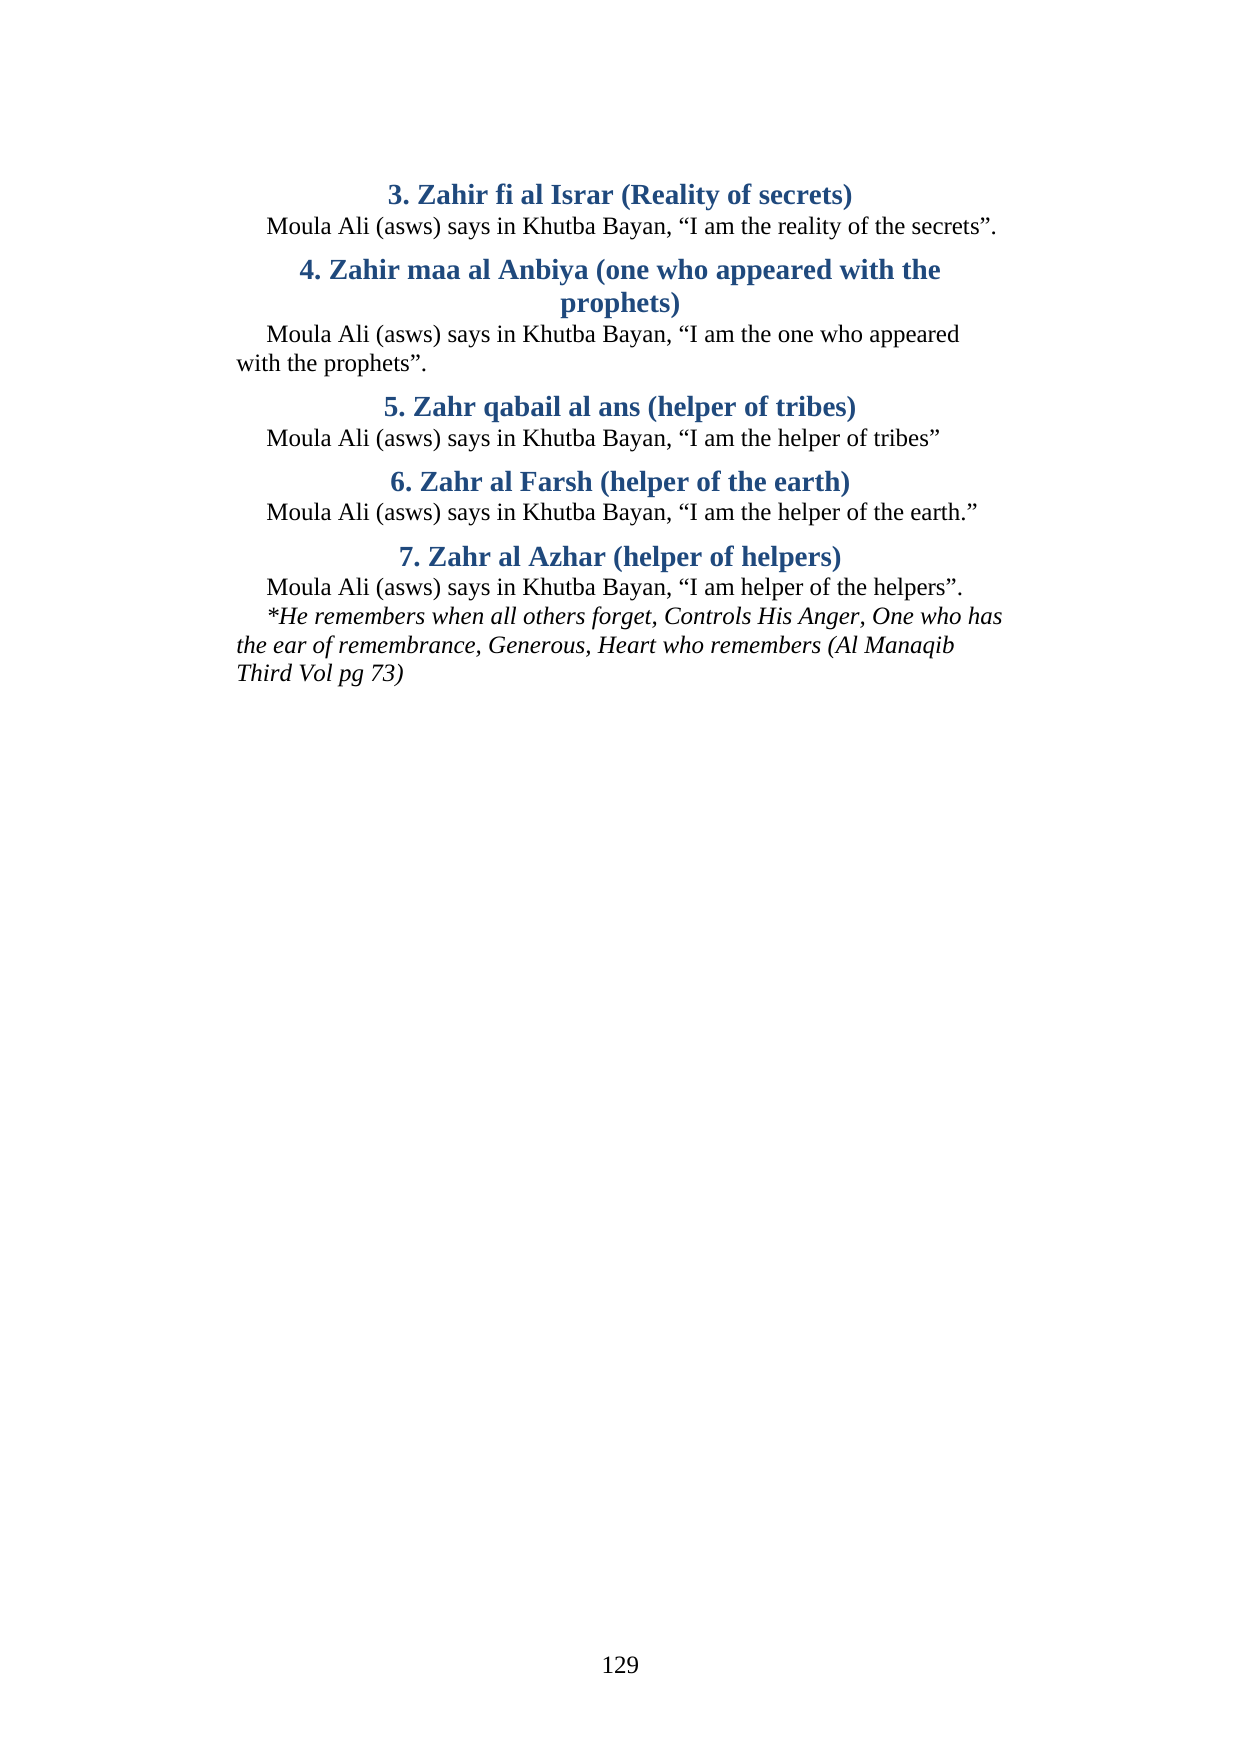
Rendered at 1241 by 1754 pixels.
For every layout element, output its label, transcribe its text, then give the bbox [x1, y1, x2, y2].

text Moula Ali (asws) says in Khutba Bayan, “I am helper of the helpers”. [236, 572, 1004, 601]
text Moula Ali (asws) says in Khutba Bayan, “I am the helper of the earth.” [236, 497, 1004, 526]
subtitle 6. Zahr al Farsh (helper of the earth) [236, 464, 1004, 497]
text Moula Ali (asws) says in Khutba Bayan, “I am the reality of the secrets”. [236, 211, 1004, 239]
subtitle 3. Zahir fi al Israr (Reality of secrets) [236, 177, 1004, 211]
text *He remembers when all others forget, Controls His Anger, One who has the ear of remembrance, Generous, Heart who remembers (Al Manaqib Third Vol pg 73) [236, 601, 1004, 687]
text Moula Ali (asws) says in Khutba Bayan, “I am the one who appeared with the prophets”. [236, 319, 1004, 377]
subtitle 7. Zahr al Azhar (helper of helpers) [236, 539, 1004, 572]
subtitle 4. Zahir maa al Anbiya (one who appeared with the prophets) [236, 252, 1004, 319]
text Moula Ali (asws) says in Khutba Bayan, “I am the helper of tribes” [236, 423, 1004, 451]
subtitle 5. Zahr qabail al ans (helper of tribes) [236, 389, 1004, 423]
